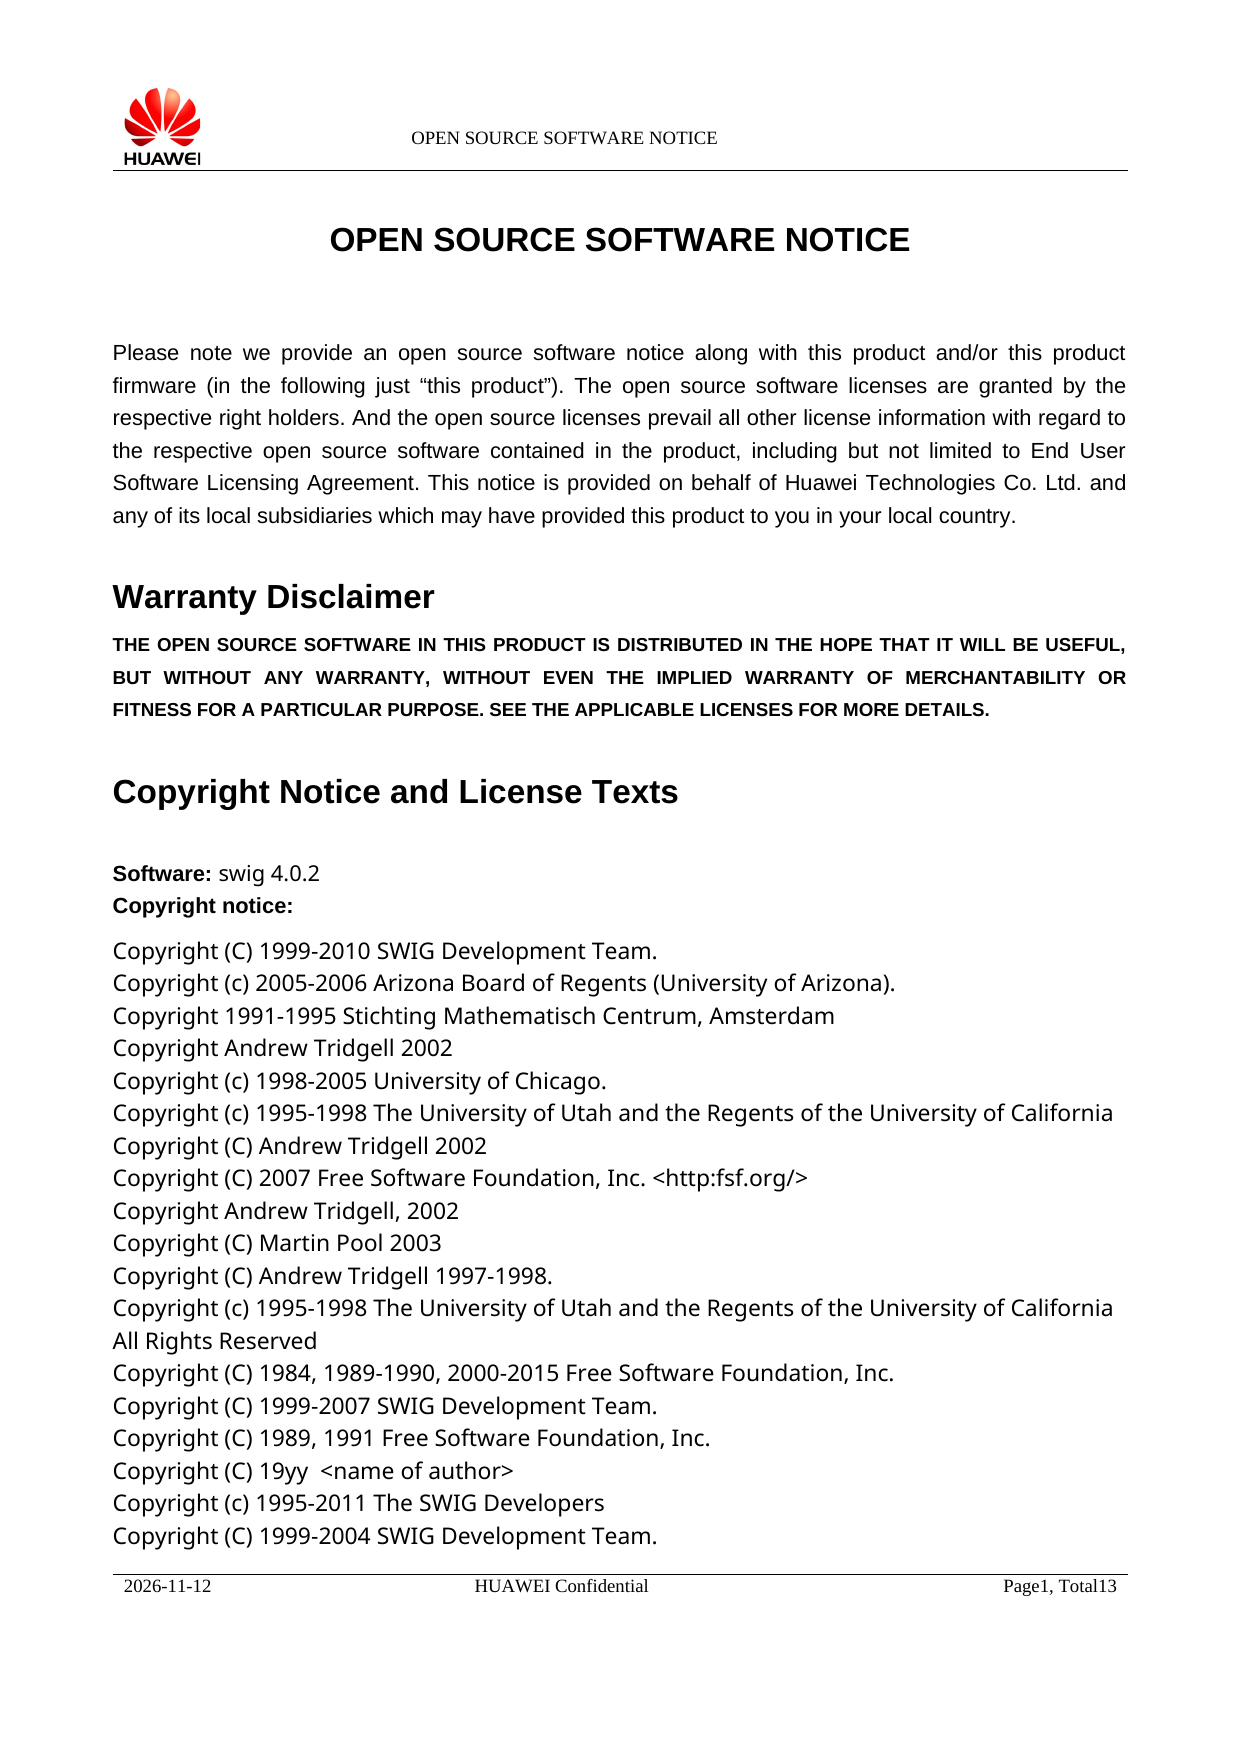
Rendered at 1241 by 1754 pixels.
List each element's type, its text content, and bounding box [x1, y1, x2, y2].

text OPEN SOURCE SOFTWARE NOTICE [112, 206, 1128, 271]
text Please note we provide an open source software notice along with this product and/or this product firmware (in the following just “this product”). The open source software licenses are granted by the respective right holders. And the open source licenses prevail all other license information with regard to the respective open source software contained in the product, including but not limited to End User Software Licensing Agreement. This notice is provided on behalf of Huawei Technologies Co. Ltd. and any of its local subsidiaries which may have provided this product to you in your local country. [112, 336, 1128, 531]
text Copyright notice: [112, 889, 1128, 921]
picture [124, 88, 201, 165]
text Warranty Disclaimer [112, 564, 1128, 629]
title Software: swig 4.0.2 [112, 856, 1128, 889]
text The open source software in this product is distributed in the hope that it will be useful, but WITHOUT ANY WARRANTY, without even the implied warranty of MERCHANTABILITY or FITNESS FOR A PARTICULAR PURPOSE. See the applicable licenses for more details. [112, 629, 1128, 726]
text Copyright Notice and License Texts [112, 759, 1128, 824]
